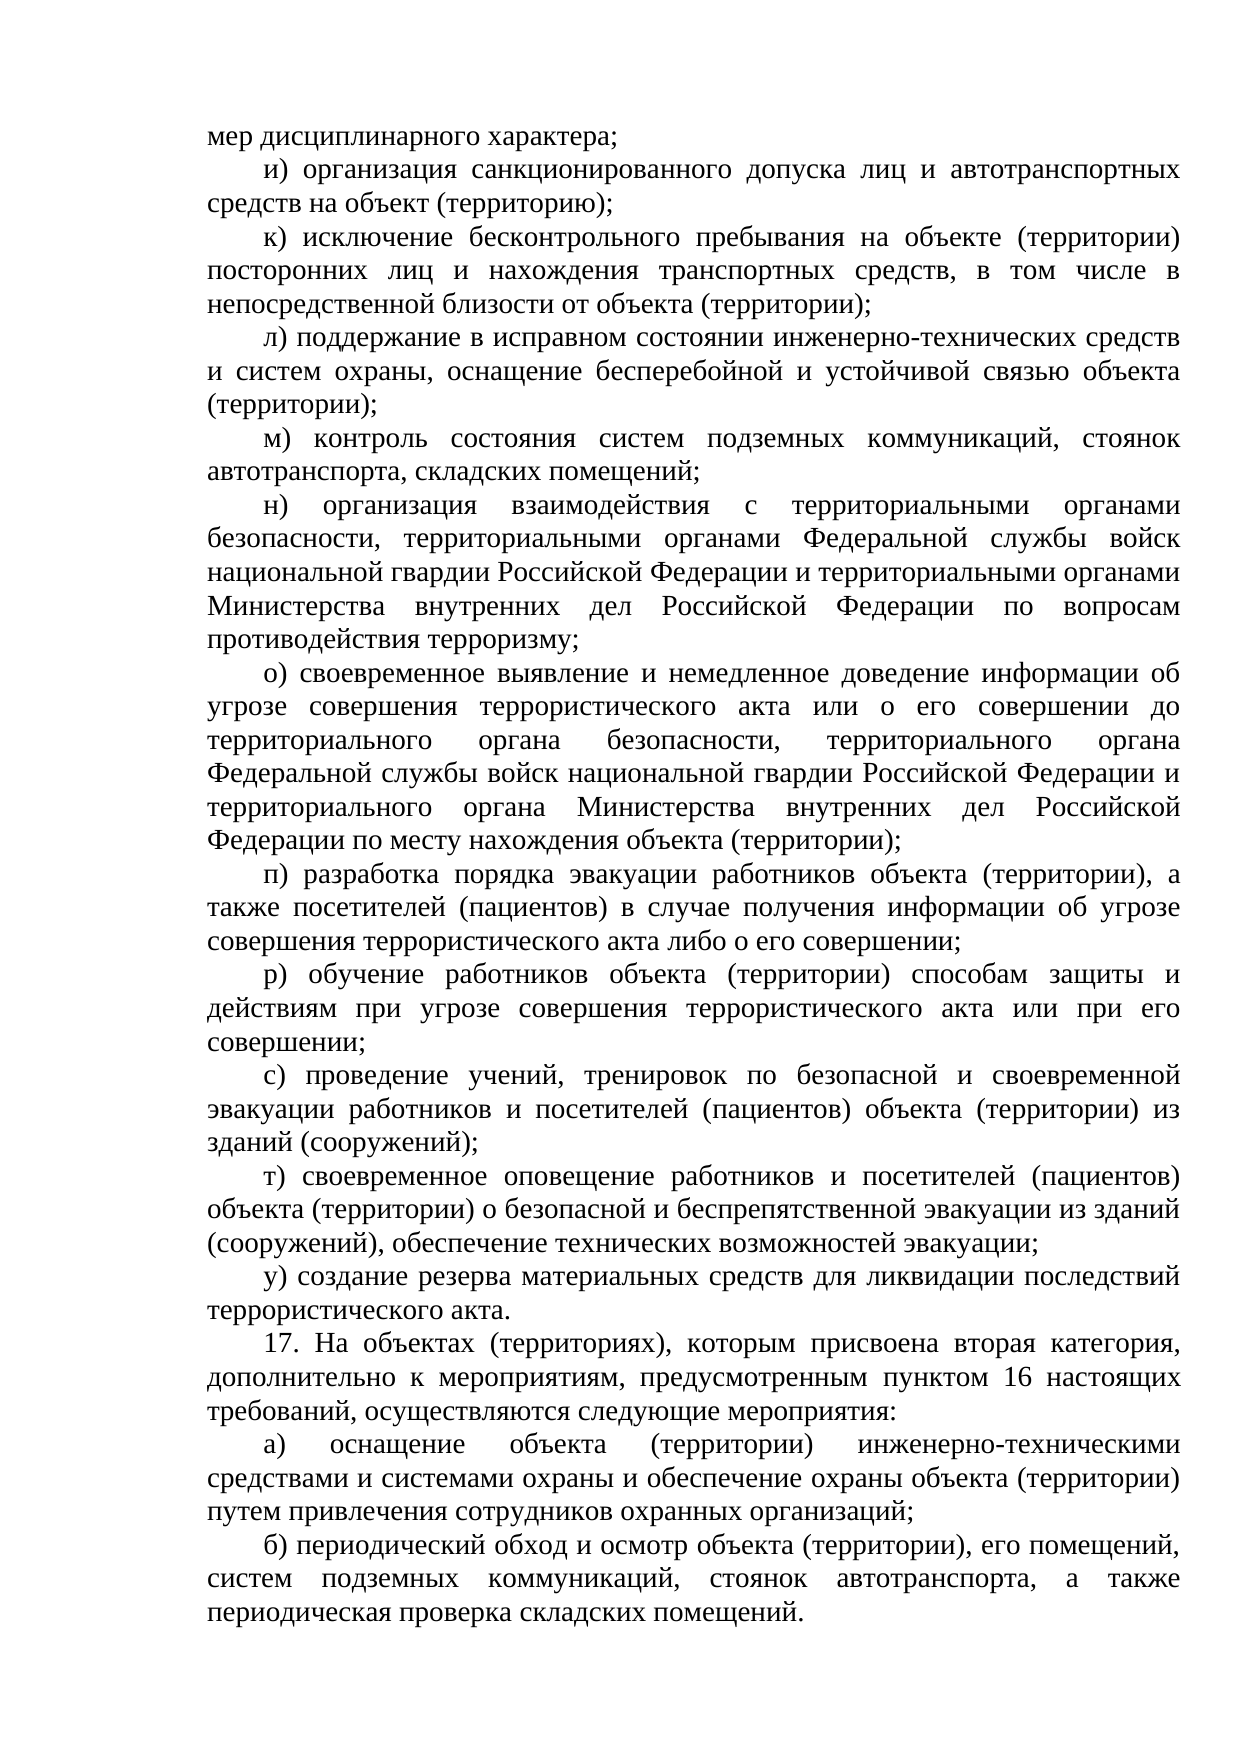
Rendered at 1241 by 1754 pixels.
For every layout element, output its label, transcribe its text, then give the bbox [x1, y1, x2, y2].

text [207, 118, 1181, 152]
text п) разработка порядка эвакуации работников объекта (территории), а также посетителей (пациентов) в случае получения информации об угрозе совершения террористического акта либо о его совершении; [207, 856, 1181, 957]
text р) обучение работников объекта (территории) способам защиты и действиям при угрозе совершения террористического акта или при его совершении; [207, 957, 1181, 1057]
text и) организация санкционированного допуска лиц и автотранспортных средств на объект (территорию); [207, 152, 1181, 219]
text м) контроль состояния систем подземных коммуникаций, стоянок автотранспорта, складских помещений; [207, 420, 1181, 487]
text б) периодический обход и осмотр объекта (территории), его помещений, систем подземных коммуникаций, стоянок автотранспорта, а также периодическая проверка складских помещений. [207, 1527, 1181, 1627]
text н) организация взаимодействия с территориальными органами безопасности, территориальными органами Федеральной службы войск национальной гвардии Российской Федерации и территориальными органами Министерства внутренних дел Российской Федерации по вопросам противодействия терроризму; [207, 487, 1181, 655]
text с) проведение учений, тренировок по безопасной и своевременной эвакуации работников и посетителей (пациентов) объекта (территории) из зданий (сооружений); [207, 1057, 1181, 1158]
text 17. На объектах (территориях), которым присвоена вторая категория, дополнительно к мероприятиям, предусмотренным пунктом 16 настоящих требований, осуществляются следующие мероприятия: [207, 1326, 1181, 1426]
text л) поддержание в исправном состоянии инженерно-технических средств и систем охраны, оснащение бесперебойной и устойчивой связью объекта (территории); [207, 319, 1181, 420]
text а) оснащение объекта (территории) инженерно-техническими средствами и системами охраны и обеспечение охраны объекта (территории) путем привлечения сотрудников охранных организаций; [207, 1426, 1181, 1527]
text т) своевременное оповещение работников и посетителей (пациентов) объекта (территории) о безопасной и беспрепятственной эвакуации из зданий (сооружений), обеспечение технических возможностей эвакуации; [207, 1158, 1181, 1258]
text к) исключение бесконтрольного пребывания на объекте (территории) посторонних лиц и нахождения транспортных средств, в том числе в непосредственной близости от объекта (территории); [207, 219, 1181, 319]
text о) своевременное выявление и немедленное доведение информации об угрозе совершения террористического акта или о его совершении до территориального органа безопасности, территориального органа Федеральной службы войск национальной гвардии Российской Федерации и территориального органа Министерства внутренних дел Российской Федерации по месту нахождения объекта (территории); [207, 655, 1181, 856]
text у) создание резерва материальных средств для ликвидации последствий террористического акта. [207, 1258, 1181, 1326]
